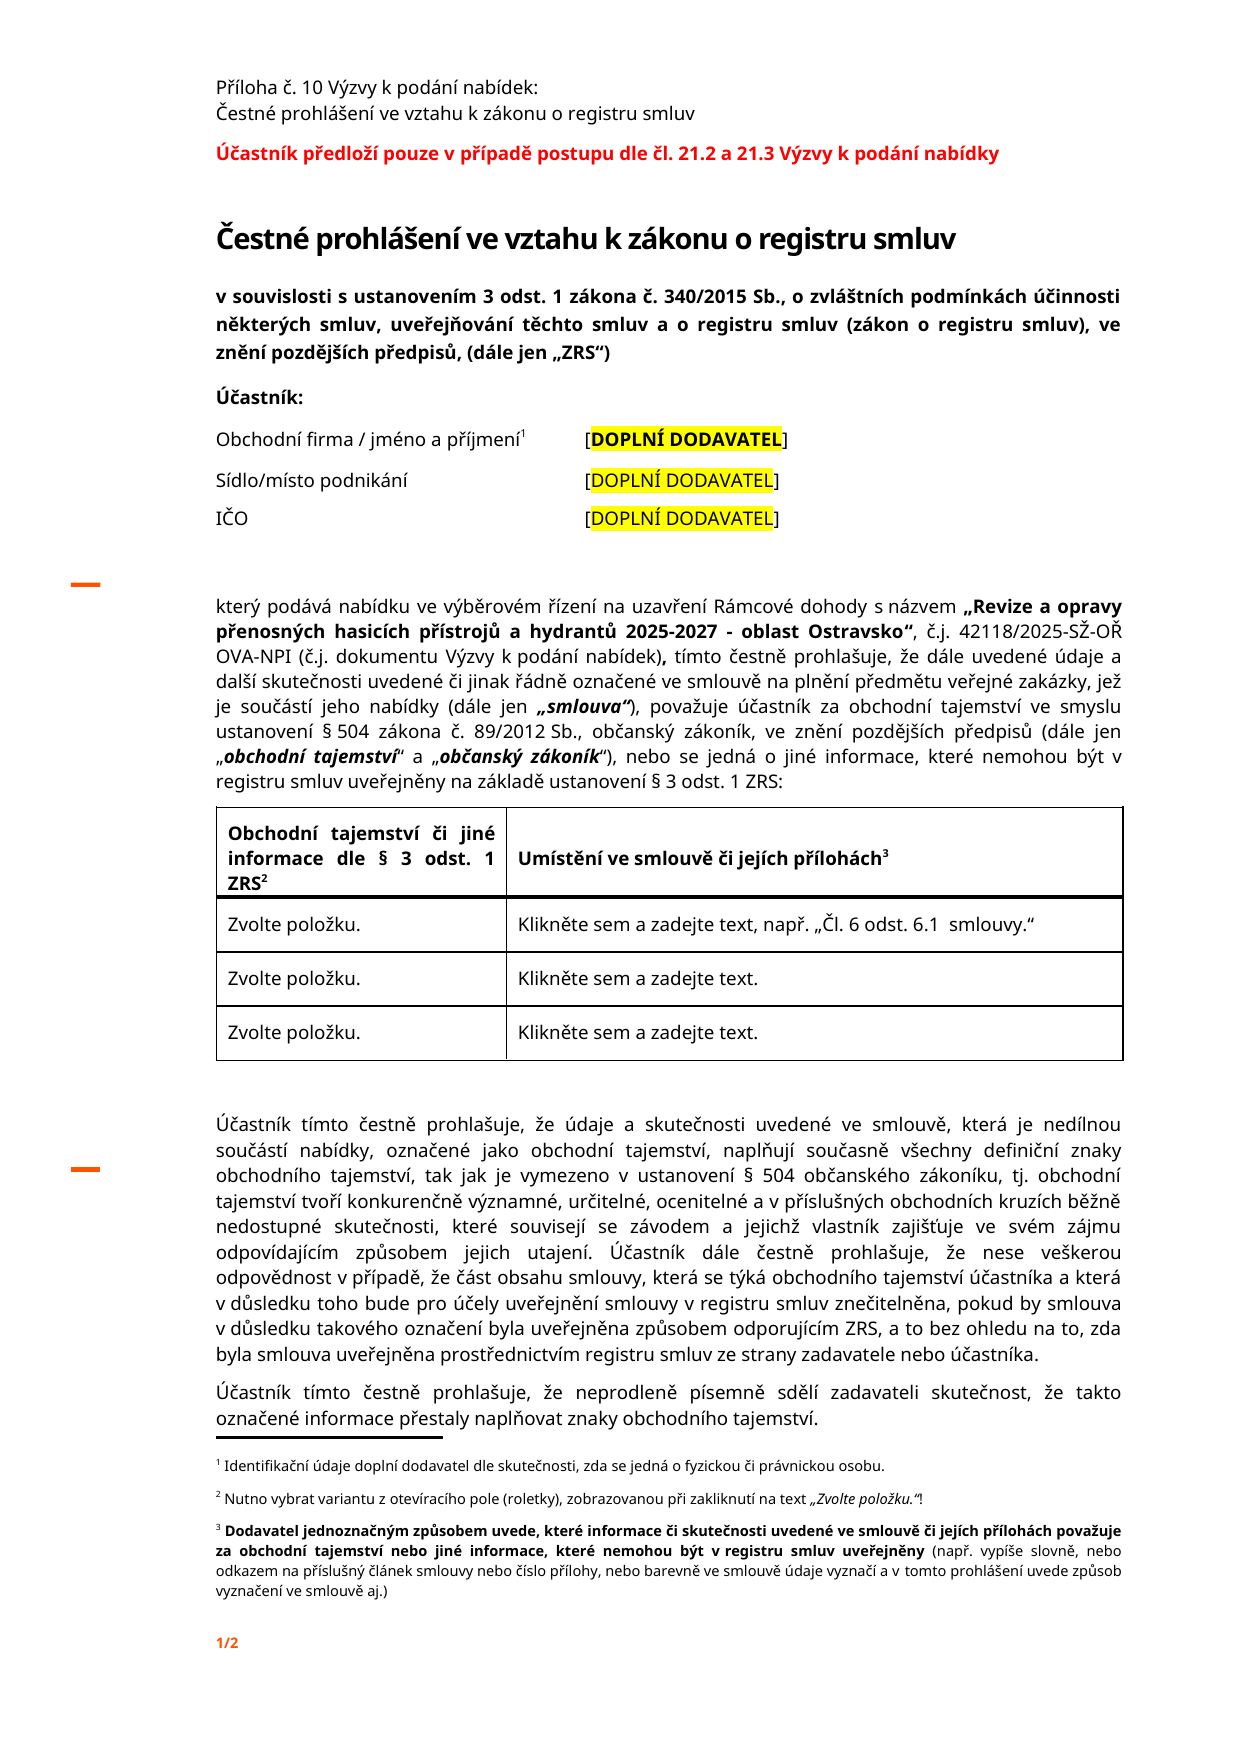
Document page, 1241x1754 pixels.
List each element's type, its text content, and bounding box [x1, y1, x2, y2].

text Účastník: [216, 379, 1122, 410]
text IČO [216, 506, 591, 531]
text který podává nabídku ve výběrovém řízení na uzavření Rámcové dohody s názvem „Revize a opravy přenosných hasicích přístrojů a hydrantů 2025-2027 - oblast Ostravsko“, č.j. 42118/2025-SŽ-OŘ OVA-NPI (č.j. dokumentu Výzvy k podání nabídek), tímto čestně prohlašuje, že dále uvedené údaje a další skutečnosti uvedené či jinak řádně označené ve smlouvě na plnění předmětu veřejné zakázky, jež je součástí jeho nabídky (dále jen „smlouva“), považuje účastník za obchodní tajemství ve smyslu ustanovení § 504 zákona č. 89/2012 Sb., občanský zákoník, ve znění pozdějších předpisů (dále jen „obchodní tajemství“ a „občanský zákoník“), nebo se jedná o jiné informace, které nemohou být v registru smluv uveřejněny na základě ustanovení § 3 odst. 1 ZRS: [216, 594, 1122, 794]
text IČO [773, 506, 1122, 531]
text Účastník tímto čestně prohlašuje, že údaje a skutečnosti uvedené ve smlouvě, která je nedílnou součástí nabídky, označené jako obchodní tajemství, naplňují současně všechny definiční znaky obchodního tajemství, tak jak je vymezeno v ustanovení § 504 občanského zákoníku, tj. obchodní tajemství tvoří konkurenčně významné, určitelné, ocenitelné a v příslušných obchodních kruzích běžně nedostupné skutečnosti, které souvisejí se závodem a jejichž vlastník zajišťuje ve svém zájmu odpovídajícím způsobem jejich utajení. Účastník dále čestně prohlašuje, že nese veškerou odpovědnost v případě, že část obsahu smlouvy, která se týká obchodního tajemství účastníka a která v důsledku toho bude pro účely uveřejnění smlouvy v registru smluv znečitelněna, pokud by smlouva v důsledku takového označení byla uveřejněna způsobem odporujícím ZRS, a to bez ohledu na to, zda byla smlouva uveřejněna prostřednictvím registru smluv ze strany zadavatele nebo účastníka. [216, 1112, 1122, 1367]
table_header Obchodní tajemství či jiné informace dle § 3 odst. 1 ZRS [217, 808, 506, 895]
text Obchodní firma / jméno a příjmení [216, 423, 1122, 452]
title Čestné prohlášení ve vztahu k zákonu o registru smluv [216, 218, 1122, 258]
text v souvislosti s ustanovením 3 odst. 1 zákona č. 340/2015 Sb., o zvláštních podmínkách účinnosti některých smluv, uveřejňování těchto smluv a o registru smluv (zákon o registru smluv), ve znění pozdějších předpisů, (dále jen „ZRS“) [216, 283, 1122, 364]
table_cell [217, 1007, 506, 1059]
table_header Umístění ve smlouvě či jejích přílohách [507, 808, 1122, 895]
text Sídlo/místo podnikání [DOPLNÍ DODAVATEL] [216, 464, 1122, 493]
text Účastník tímto čestně prohlašuje, že neprodleně písemně sdělí zadavateli skutečnost, že takto označené informace přestaly naplňovat znaky obchodního tajemství. [216, 1379, 1122, 1430]
table_cell [217, 953, 506, 1005]
table_cell [217, 899, 506, 951]
